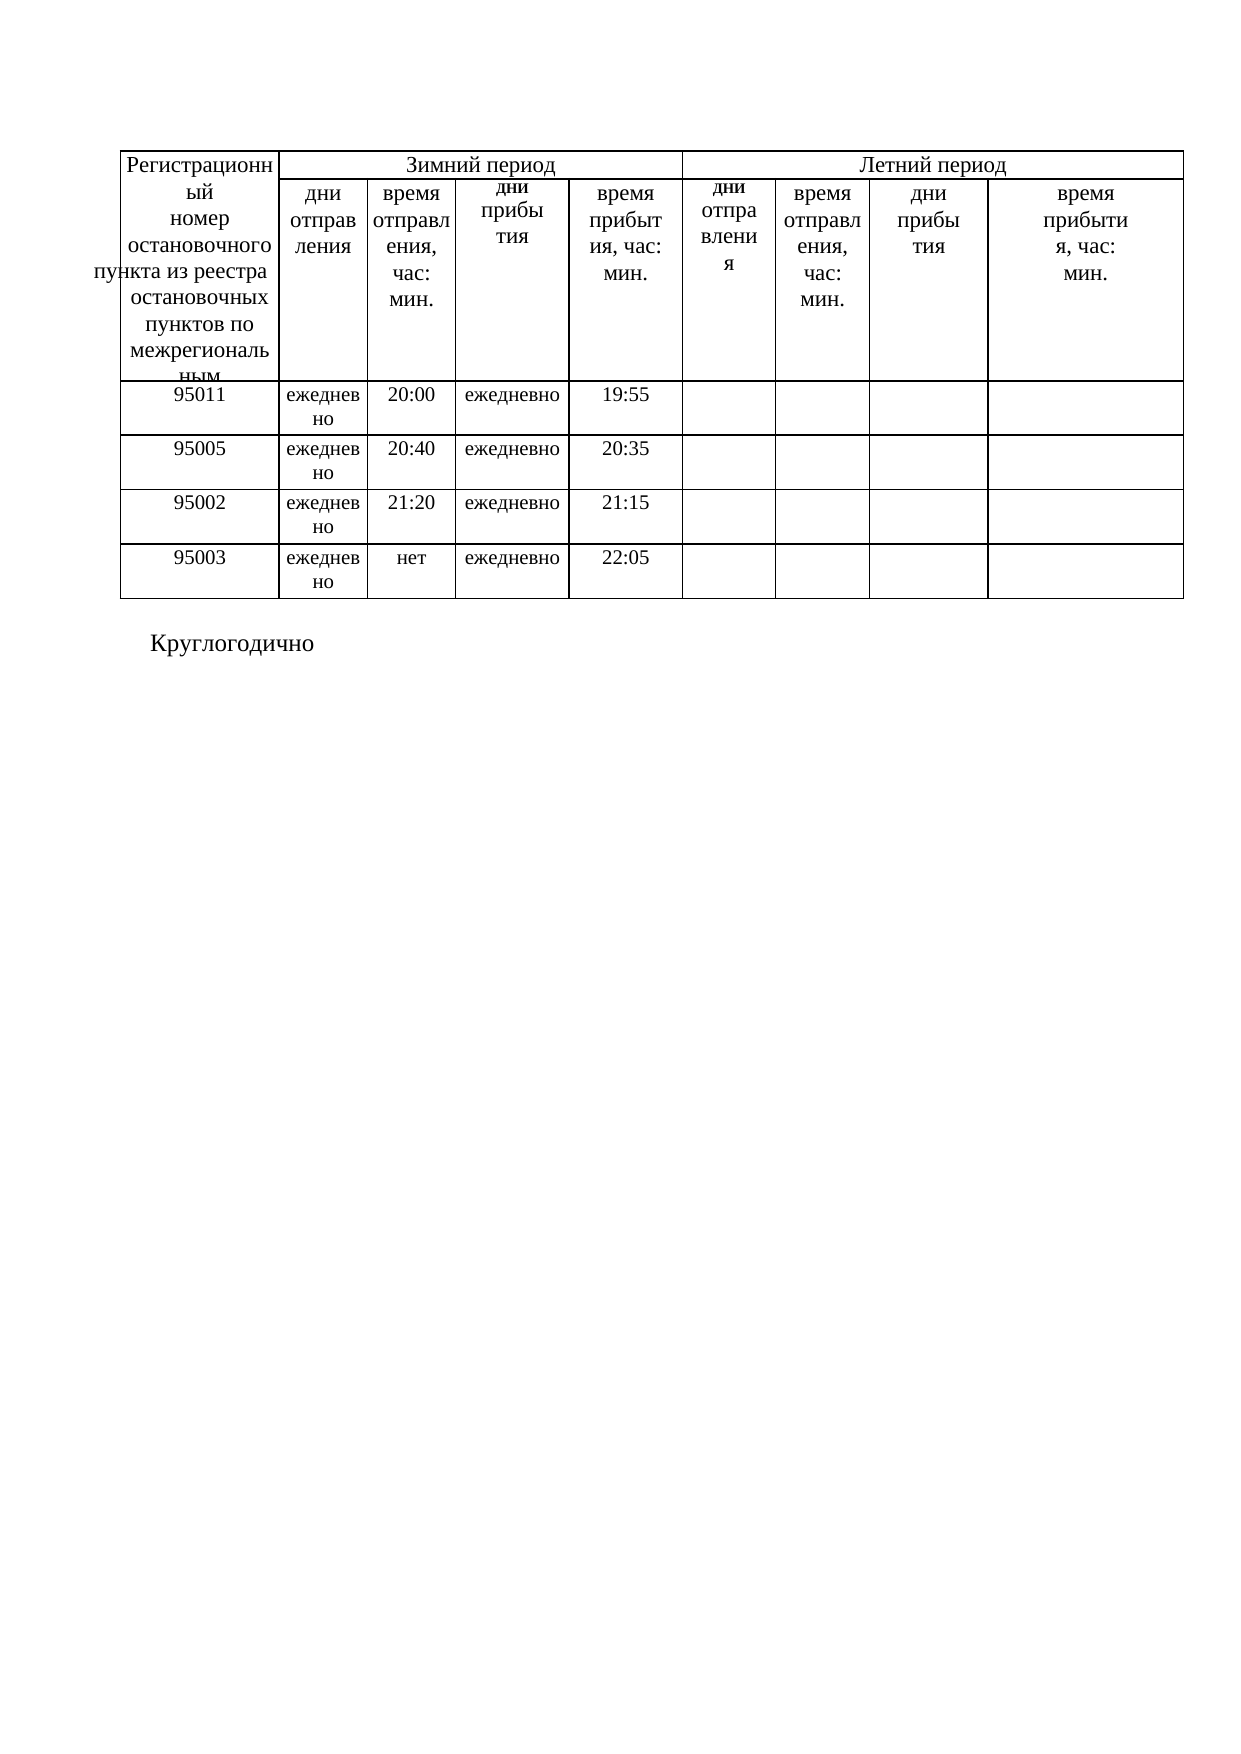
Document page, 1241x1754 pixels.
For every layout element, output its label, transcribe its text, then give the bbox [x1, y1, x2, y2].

table_cell 20:00 [368, 382, 455, 434]
table_cell [989, 436, 1183, 489]
table_cell время прибыт ия, час: мин. [570, 180, 682, 380]
table_cell 20:35 [570, 436, 682, 489]
table_cell время отправл ения, час: мин. [776, 180, 869, 380]
table_cell [776, 382, 869, 434]
table_cell 20:40 [368, 436, 455, 489]
table_cell ежедневно [456, 490, 568, 543]
table_cell [870, 382, 987, 434]
table_cell 95003 [121, 545, 278, 597]
table_cell 95011 [121, 382, 278, 434]
table_cell [989, 382, 1183, 434]
table_cell дни отправ ления [280, 180, 367, 380]
table_cell ежедневно [456, 382, 568, 434]
table_cell [776, 545, 869, 597]
table_cell ежедневно [456, 545, 568, 597]
table_cell [683, 382, 775, 434]
table_cell ежедневно [280, 545, 367, 597]
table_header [121, 152, 278, 380]
text Круглогодично [150, 628, 1090, 657]
table_cell [989, 545, 1183, 597]
table_cell [683, 490, 775, 543]
table_cell нет [368, 545, 455, 597]
table_cell ежедневно [280, 490, 367, 543]
table_cell [870, 545, 987, 597]
table_cell [776, 490, 869, 543]
table_cell [870, 436, 987, 489]
table_cell ДНИ прибы тия [456, 180, 568, 380]
table_cell 21:20 [368, 490, 455, 543]
table_cell дни прибы тия [870, 180, 987, 380]
table_cell 19:55 [570, 382, 682, 434]
table_cell время отправл ения, час: мин. [368, 180, 455, 380]
table_cell [870, 490, 987, 543]
table_cell [776, 436, 869, 489]
table_header Летний период [683, 152, 1183, 178]
table_cell 21:15 [570, 490, 682, 543]
table_cell ежедневно [280, 382, 367, 434]
table_cell ежедневно [456, 436, 568, 489]
table_cell ежедневно [280, 436, 367, 489]
table_cell 95002 [121, 490, 278, 543]
table_cell ДНИ отпра влени я [683, 180, 775, 380]
table_cell [683, 545, 775, 597]
table_cell [683, 436, 775, 489]
table_header Зимний период [280, 152, 682, 178]
table_cell 95005 [121, 436, 278, 489]
table_cell [989, 490, 1183, 543]
table_cell 22:05 [570, 545, 682, 597]
table_cell время прибыти я, час: мин. [989, 180, 1183, 380]
